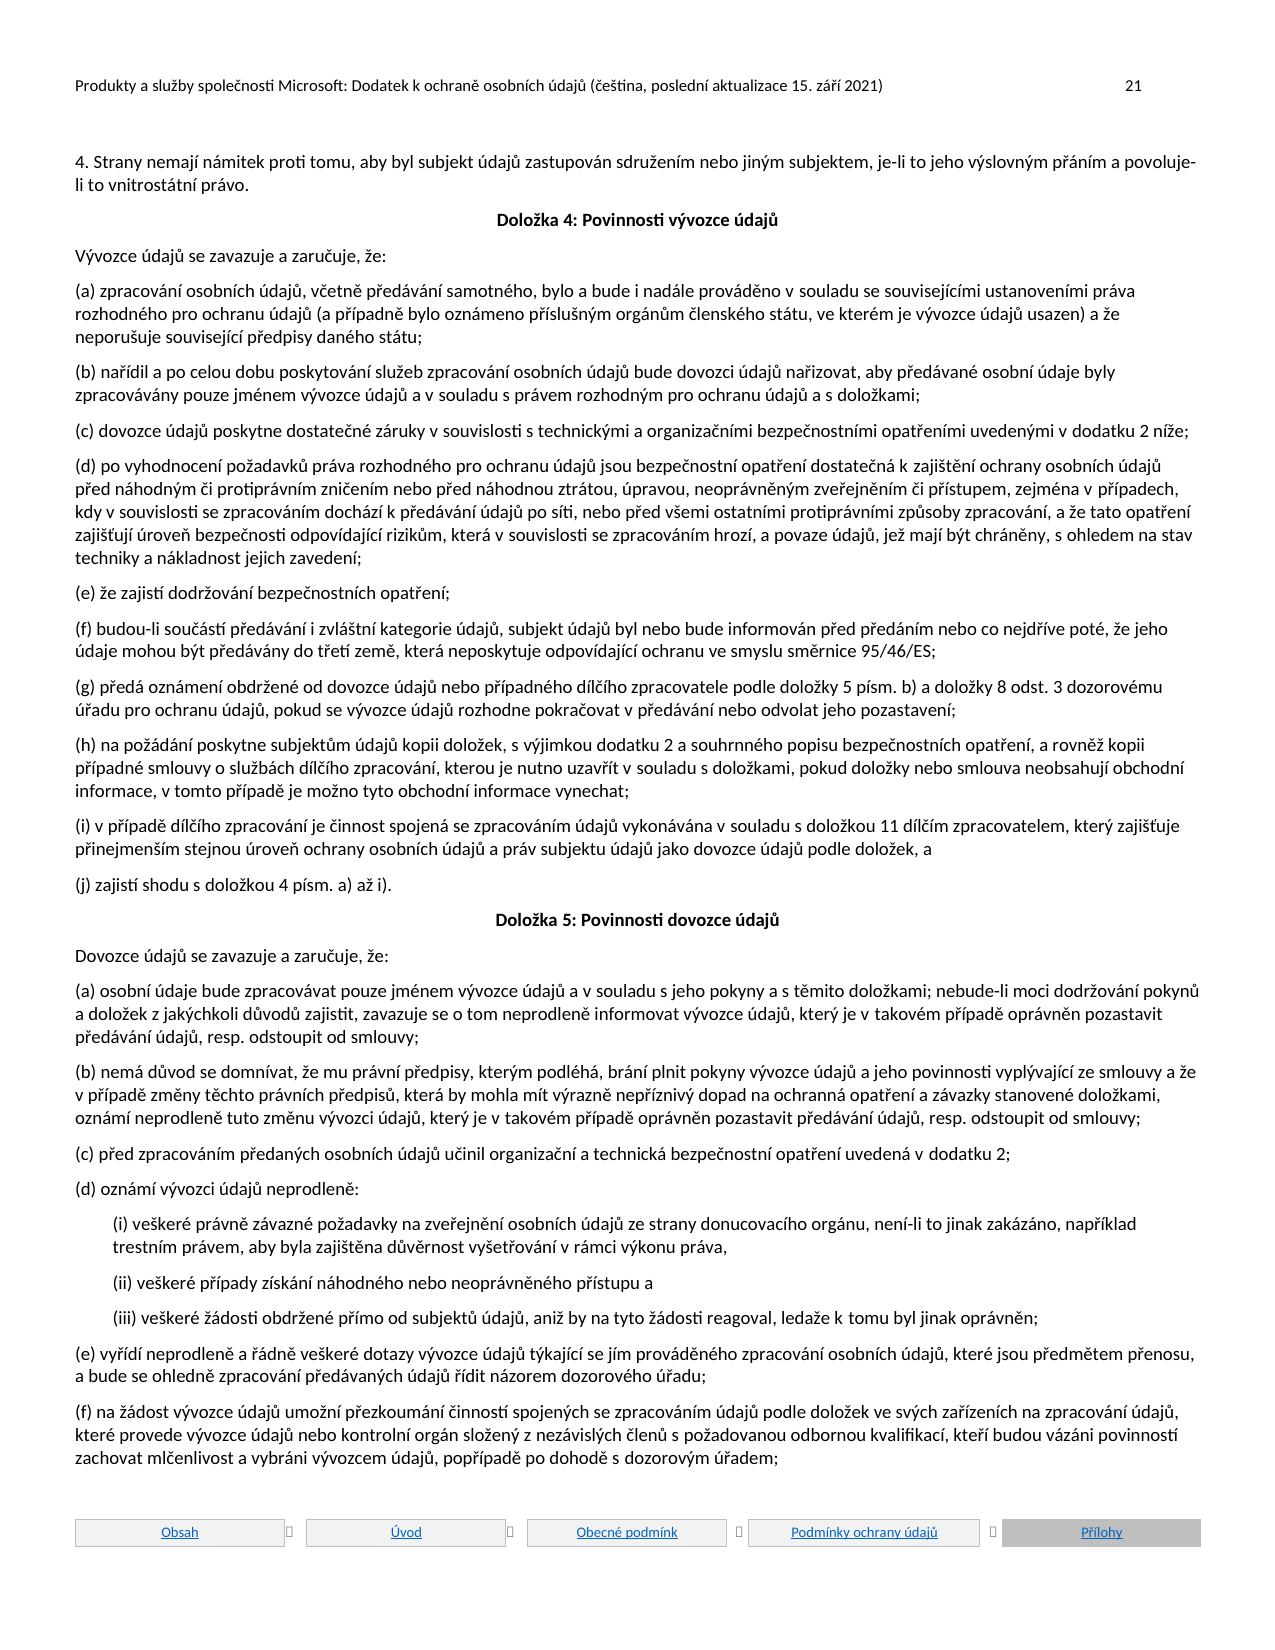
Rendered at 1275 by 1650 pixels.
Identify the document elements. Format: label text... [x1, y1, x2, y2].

list (f) na žádost vývozce údajů umožní přezkoumání činností spojených se zpracováním údajů podle doložek ve svých zařízeních na zpracování údajů, které provede vývozce údajů nebo kontrolní orgán složený z nezávislých členů s požadovanou odbornou kvalifikací, kteří budou vázáni povinností zachovat mlčenlivost a vybráni vývozcem údajů, popřípadě po dohodě s dozorovým úřadem; [75, 1400, 1200, 1469]
list (h) na požádání poskytne subjektům údajů kopii doložek, s výjimkou dodatku 2 a souhrnného popisu bezpečnostních opatření, a rovněž kopii případné smlouvy o službách dílčího zpracování, kterou je nutno uzavřít v souladu s doložkami, pokud doložky nebo smlouva neobsahují obchodní informace, v tomto případě je možno tyto obchodní informace vynechat; [75, 733, 1200, 802]
list (f) budou-li součástí předávání i zvláštní kategorie údajů, subjekt údajů byl nebo bude informován před předáním nebo co nejdříve poté, že jeho údaje mohou být předávány do třetí země, která neposkytuje odpovídající ochranu ve smyslu směrnice 95/46/ES; [75, 617, 1200, 662]
list Doložka 5: Povinnosti dovozce údajů [75, 908, 1200, 931]
list (g) předá oznámení obdržené od dovozce údajů nebo případného dílčího zpracovatele podle doložky 5 písm. b) a doložky 8 odst. 3 dozorovému úřadu pro ochranu údajů, pokud se vývozce údajů rozhodne pokračovat v předávání nebo odvolat jeho pozastavení; [75, 675, 1200, 721]
list (c) před zpracováním předaných osobních údajů učinil organizační a technická bezpečnostní opatření uvedená v dodatku 2; [75, 1142, 1200, 1164]
list Dovozce údajů se zavazuje a zaručuje, že: [75, 944, 1200, 967]
list Doložka 4: Povinnosti vývozce údajů [75, 208, 1200, 231]
list (e) že zajistí dodržování bezpečnostních opatření; [75, 581, 1200, 604]
list Vývozce údajů se zavazuje a zaručuje, že: [75, 244, 1200, 267]
list (e) vyřídí neprodleně a řádně veškeré dotazy vývozce údajů týkající se jím prováděného zpracování osobních údajů, které jsou předmětem přenosu, a bude se ohledně zpracování předávaných údajů řídit názorem dozorového úřadu; [75, 1342, 1200, 1387]
list (j) zajistí shodu s doložkou 4 písm. a) až i). [75, 873, 1200, 896]
list (a) osobní údaje bude zpracovávat pouze jménem vývozce údajů a v souladu s jeho pokyny a s těmito doložkami; nebude-li moci dodržování pokynů a doložek z jakýchkoli důvodů zajistit, zavazuje se o tom neprodleně informovat vývozce údajů, který je v takovém případě oprávněn pozastavit předávání údajů, resp. odstoupit od smlouvy; [75, 979, 1200, 1048]
list (iii) veškeré žádosti obdržené přímo od subjektů údajů, aniž by na tyto žádosti reagoval, ledaže k tomu byl jinak oprávněn; [112, 1306, 1200, 1329]
list (i) v případě dílčího zpracování je činnost spojená se zpracováním údajů vykonávána v souladu s doložkou 11 dílčím zpracovatelem, který zajišťuje přinejmenším stejnou úroveň ochrany osobních údajů a práv subjektu údajů jako dovozce údajů podle doložek, a [75, 814, 1200, 860]
list (d) po vyhodnocení požadavků práva rozhodného pro ochranu údajů jsou bezpečnostní opatření dostatečná k zajištění ochrany osobních údajů před náhodným či protiprávním zničením nebo před náhodnou ztrátou, úpravou, neoprávněným zveřejněním či přístupem, zejména v případech, kdy v souvislosti se zpracováním dochází k předávání údajů po síti, nebo před všemi ostatními protiprávními způsoby zpracování, a že tato opatření zajišťují úroveň bezpečnosti odpovídající rizikům, která v souvislosti se zpracováním hrozí, a povaze údajů, jež mají být chráněny, s ohledem na stav techniky a nákladnost jejich zavedení; [75, 454, 1200, 569]
list (b) nemá důvod se domnívat, že mu právní předpisy, kterým podléhá, brání plnit pokyny vývozce údajů a jeho povinnosti vyplývající ze smlouvy a že v případě změny těchto právních předpisů, která by mohla mít výrazně nepříznivý dopad na ochranná opatření a závazky stanovené doložkami, oznámí neprodleně tuto změnu vývozci údajů, který je v takovém případě oprávněn pozastavit předávání údajů, resp. odstoupit od smlouvy; [75, 1060, 1200, 1129]
list 4. Strany nemají námitek proti tomu, aby byl subjekt údajů zastupován sdružením nebo jiným subjektem, je-li to jeho výslovným přáním a povoluje-li to vnitrostátní právo. [75, 150, 1200, 196]
list (ii) veškeré případy získání náhodného nebo neoprávněného přístupu a [112, 1271, 1200, 1294]
list (c) dovozce údajů poskytne dostatečné záruky v souvislosti s technickými a organizačními bezpečnostními opatřeními uvedenými v dodatku 2 níže; [75, 419, 1200, 442]
list (b) nařídil a po celou dobu poskytování služeb zpracování osobních údajů bude dovozci údajů nařizovat, aby předávané osobní údaje byly zpracovávány pouze jménem vývozce údajů a v souladu s právem rozhodným pro ochranu údajů a s doložkami; [75, 360, 1200, 406]
list (d) oznámí vývozci údajů neprodleně: [75, 1177, 1200, 1200]
list (i) veškeré právně závazné požadavky na zveřejnění osobních údajů ze strany donucovacího orgánu, není-li to jinak zakázáno, například trestním právem, aby byla zajištěna důvěrnost vyšetřování v rámci výkonu práva, [112, 1212, 1200, 1258]
list (a) zpracování osobních údajů, včetně předávání samotného, bylo a bude i nadále prováděno v souladu se souvisejícími ustanoveními práva rozhodného pro ochranu údajů (a případně bylo oznámeno příslušným orgánům členského státu, ve kterém je vývozce údajů usazen) a že neporušuje související předpisy daného státu; [75, 279, 1200, 348]
